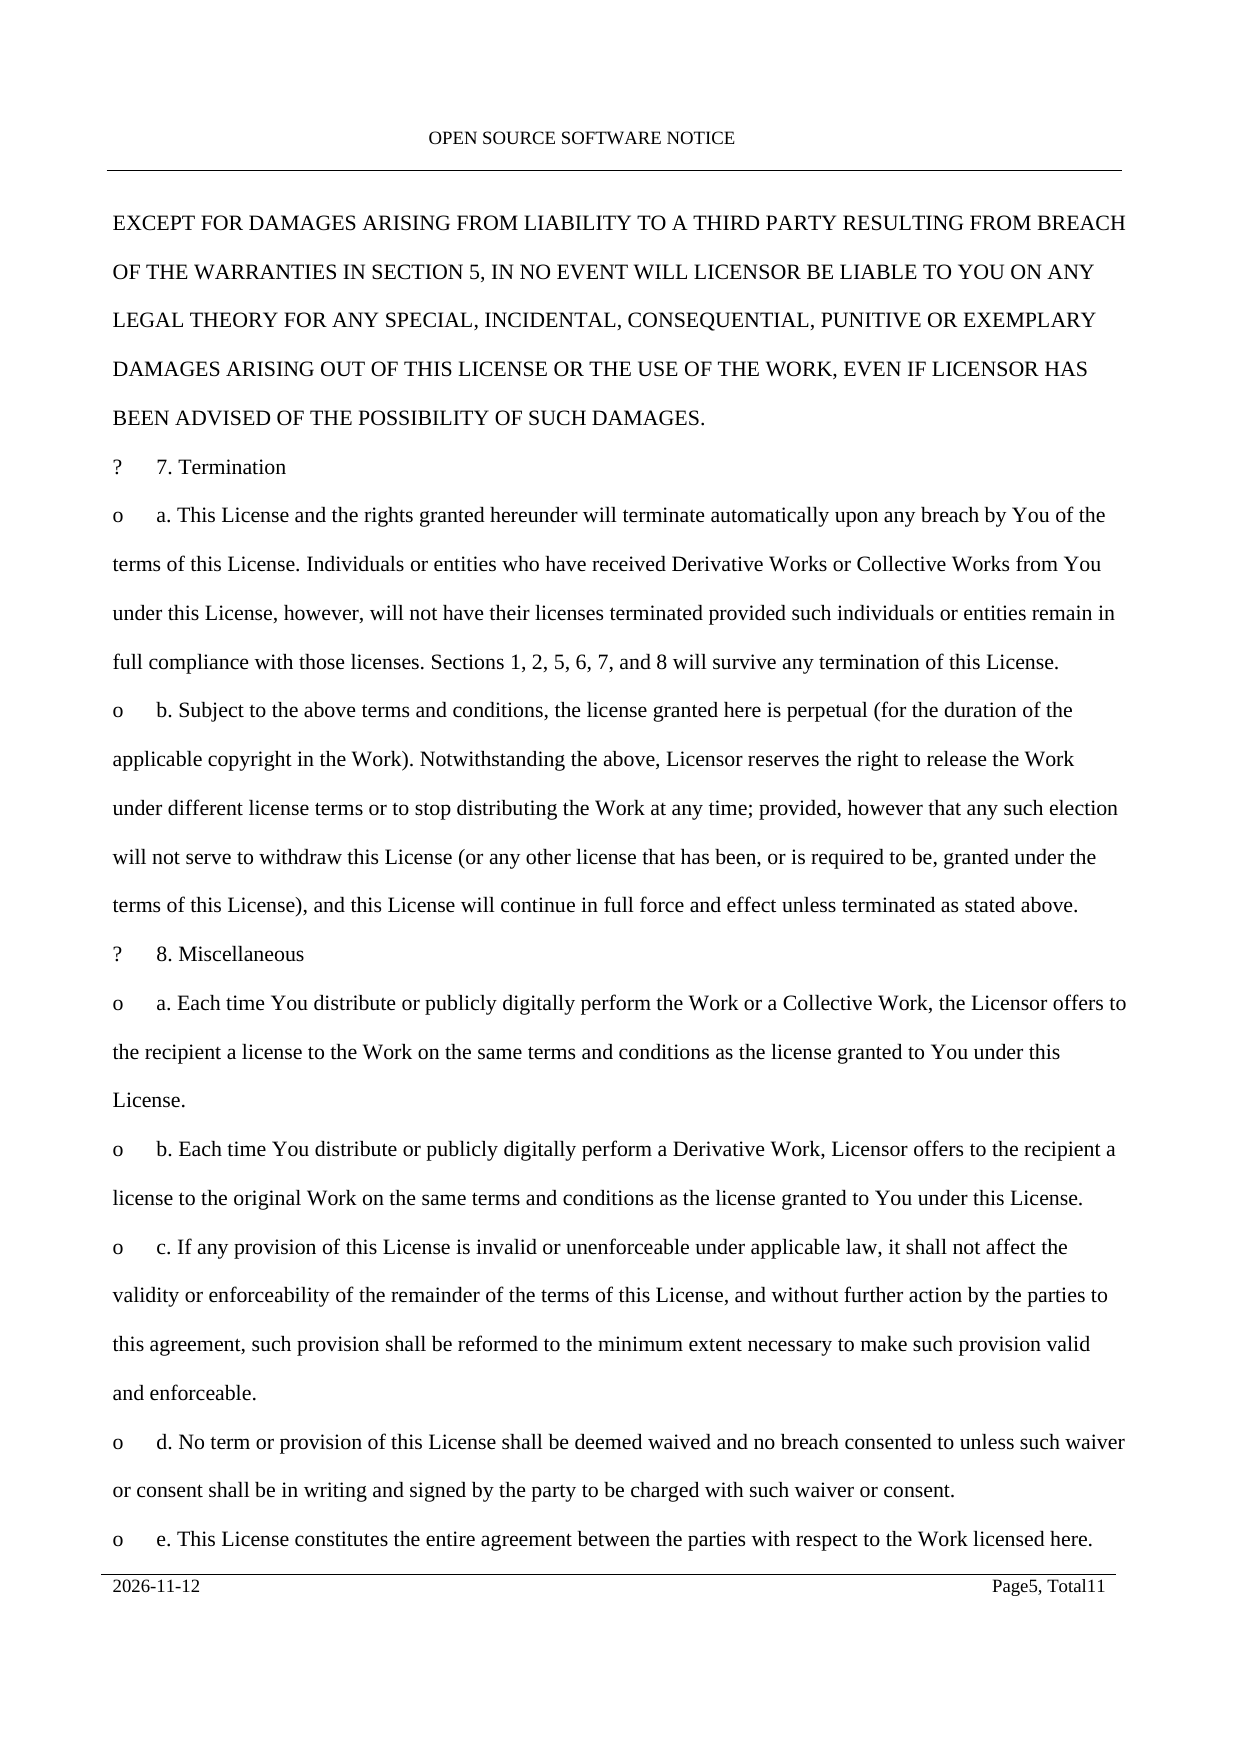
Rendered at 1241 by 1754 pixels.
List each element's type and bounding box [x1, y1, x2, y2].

text [112, 206, 1128, 1555]
